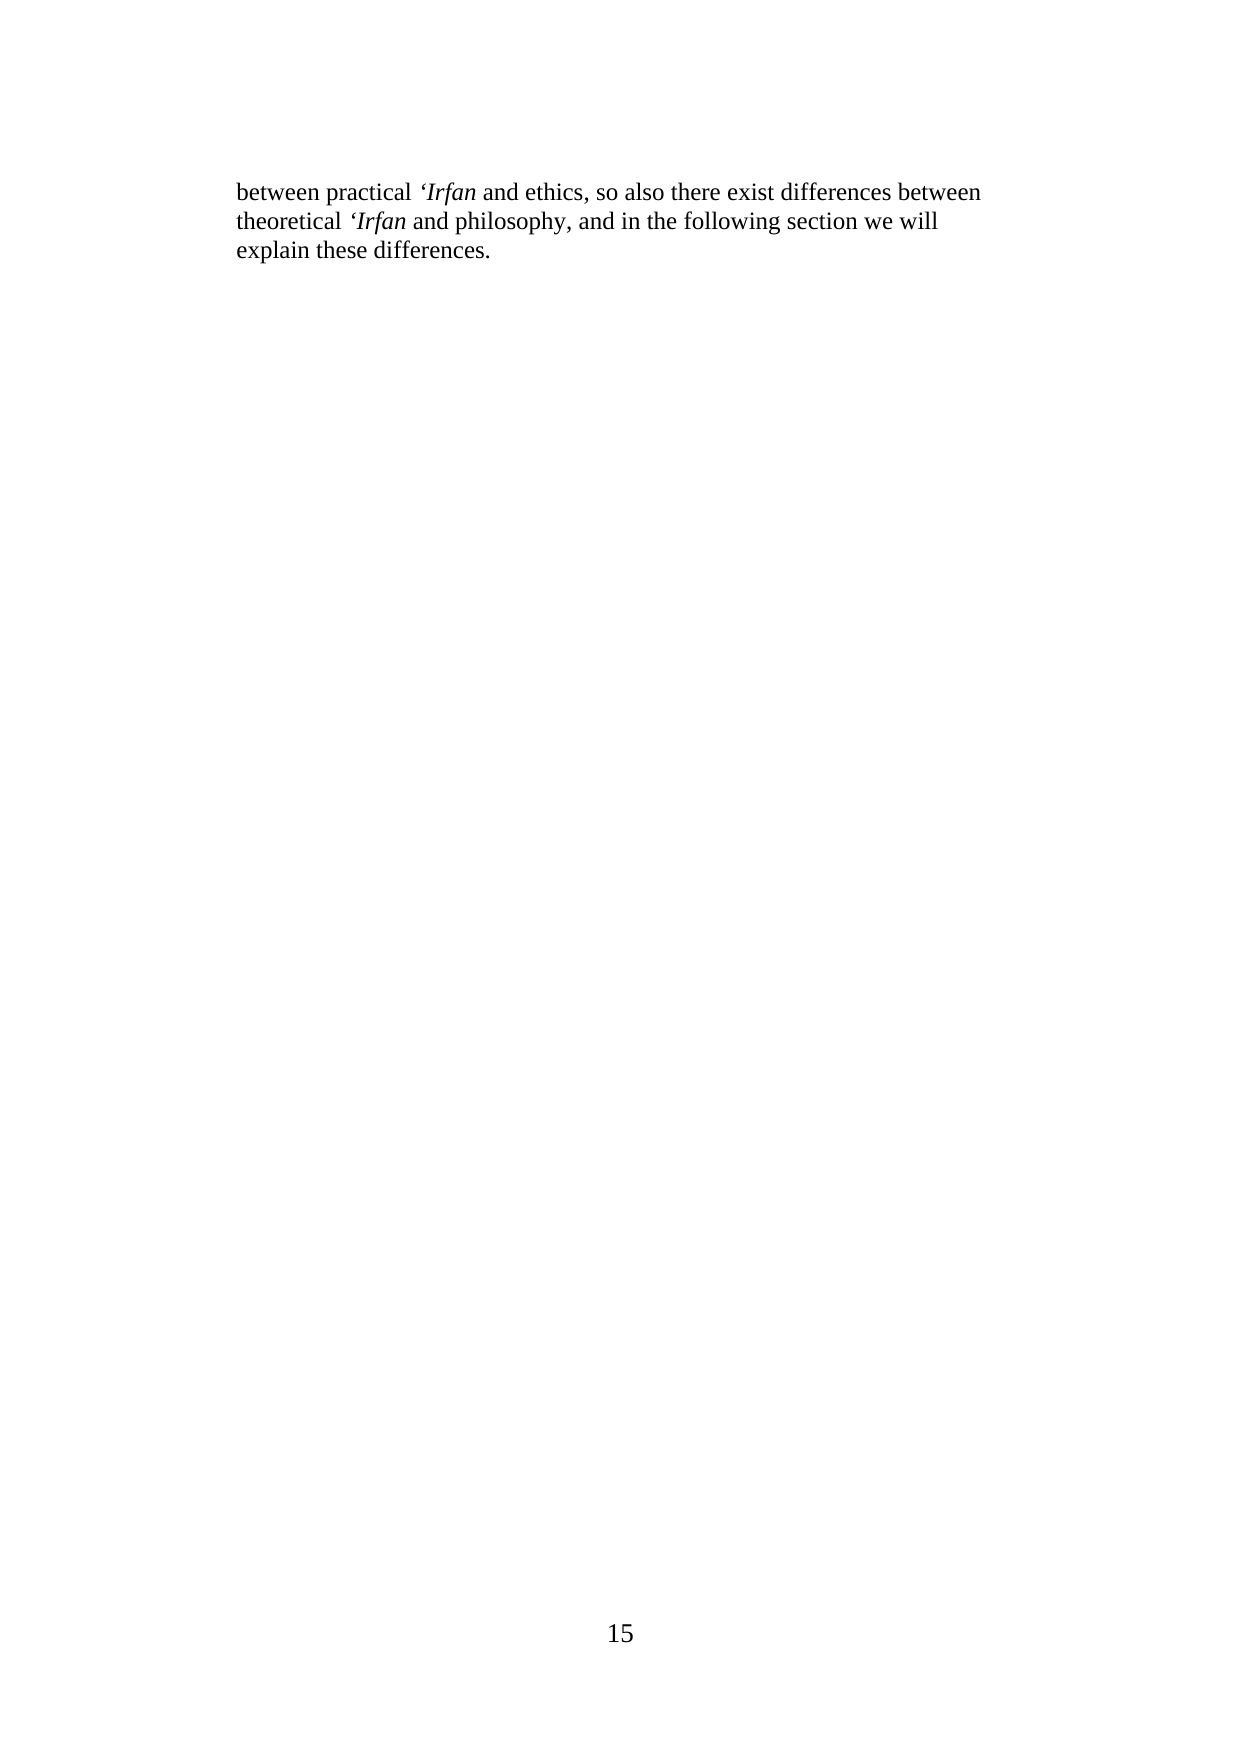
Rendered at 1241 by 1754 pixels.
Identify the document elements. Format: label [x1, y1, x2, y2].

text [236, 177, 1004, 263]
